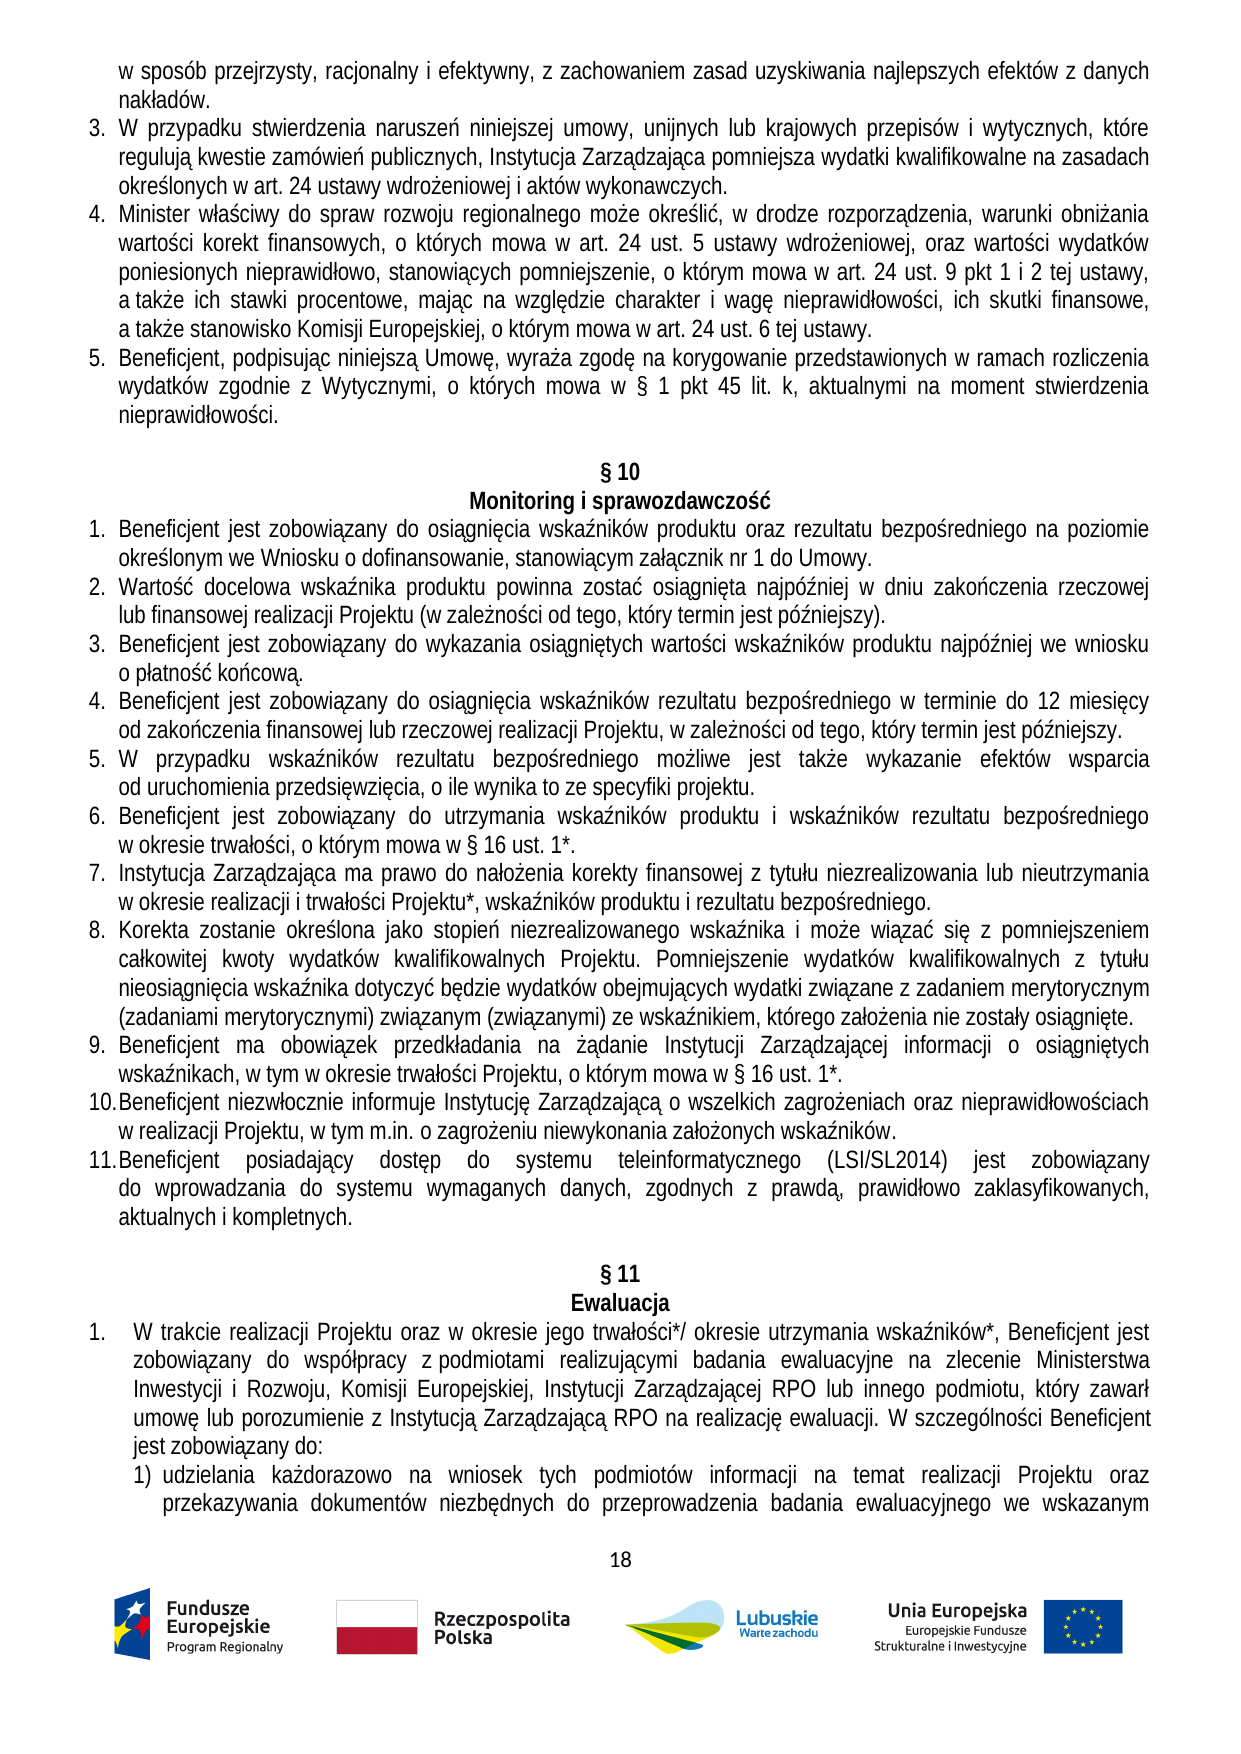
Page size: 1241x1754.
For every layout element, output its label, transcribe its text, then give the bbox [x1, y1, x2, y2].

list Minister właściwy do spraw rozwoju regionalnego może określić, w drodze rozporządzenia, warunki obniżania wartości korekt finansowych, o których mowa w art. 24 ust. 5 ustawy wdrożeniowej, oraz wartości wydatków poniesionych nieprawidłowo, stanowiących pomniejszenie, o którym mowa w art. 24 ust. 9 pkt 1 i 2 tej ustawy, a także ich stawki procentowe, mając na względzie charakter i wagę nieprawidłowości, ich skutki finansowe, a także stanowisko Komisji Europejskiej, o którym mowa w art. 24 ust. 6 tej ustawy. [89, 199, 1152, 343]
list Beneficjent, podpisując niniejszą Umowę, wyraża zgodę na korygowanie przedstawionych w ramach rozliczenia wydatków zgodnie z Wytycznymi, o których mowa w § 1 pkt 45 lit. k, aktualnymi na moment stwierdzenia nieprawidłowości. [89, 343, 1152, 428]
list Beneficjent niezwłocznie informuje Instytucję Zarządzającą o wszelkich zagrożeniach oraz nieprawidłowościach w realizacji Projektu, w tym m.in. o zagrożeniu niewykonania założonych wskaźników. [89, 1087, 1152, 1145]
text § 10 [89, 457, 1152, 486]
list Beneficjent jest zobowiązany do wykazania osiągniętych wartości wskaźników produktu najpóźniej we wniosku o płatność końcową. [89, 629, 1152, 686]
list Beneficjent ma obowiązek przedkładania na żądanie Instytucji Zarządzającej informacji o osiągniętych wskaźnikach, w tym w okresie trwałości Projektu, o którym mowa w § 16 ust. 1*. [89, 1030, 1152, 1087]
list Beneficjent jest zobowiązany do osiągnięcia wskaźników rezultatu bezpośredniego w terminie do 12 miesięcy od zakończenia finansowej lub rzeczowej realizacji Projektu, w zależności od tego, który termin jest późniejszy. [89, 686, 1152, 744]
picture [88, 1572, 1152, 1681]
list W przypadku wskaźników rezultatu bezpośredniego możliwe jest także wykazanie efektów wsparcia od uruchomienia przedsięwzięcia, o ile wynika to ze specyfiki projektu. [89, 744, 1152, 801]
list Beneficjent jest zobowiązany do osiągnięcia wskaźników produktu oraz rezultatu bezpośredniego na poziomie określonym we Wniosku o dofinansowanie, stanowiącym załącznik nr 1 do Umowy. [89, 514, 1152, 572]
list Instytucja Zarządzająca ma prawo do nałożenia korekty finansowej z tytułu niezrealizowania lub nieutrzymania w okresie realizacji i trwałości Projektu*, wskaźników produktu i rezultatu bezpośredniego. [89, 858, 1152, 916]
list W przypadku stwierdzenia naruszeń niniejszej umowy, unijnych lub krajowych przepisów i wytycznych, które regulują kwestie zamówień publicznych, Instytucja Zarządzająca pomniejsza wydatki kwalifikowalne na zasadach określonych w art. 24 ustawy wdrożeniowej i aktów wykonawczych. [89, 113, 1152, 199]
text § 11 [89, 1259, 1152, 1288]
list Beneficjent jest zobowiązany do utrzymania wskaźników produktu i wskaźników rezultatu bezpośredniego w okresie trwałości, o którym mowa w § 16 ust. 1*. [89, 801, 1152, 858]
text Monitoring i sprawozdawczość [89, 486, 1152, 514]
list Wartość docelowa wskaźnika produktu powinna zostać osiągnięta najpóźniej w dniu zakończenia rzeczowej lub finansowej realizacji Projektu (w zależności od tego, który termin jest późniejszy). [89, 572, 1152, 629]
list W trakcie realizacji Projektu oraz w okresie jego trwałości*/ okresie utrzymania wskaźników*, Beneficjent jest zobowiązany do współpracy z podmiotami realizującymi badania ewaluacyjne na zlecenie Ministerstwa Inwestycji i Rozwoju, Komisji Europejskiej, Instytucji Zarządzającej RPO lub innego podmiotu, który zawarł umowę lub porozumienie z Instytucją Zarządzającą RPO na realizację ewaluacji. W szczególności Beneficjent jest zobowiązany do: [89, 1317, 1152, 1460]
list Korekta zostanie określona jako stopień niezrealizowanego wskaźnika i może wiązać się z pomniejszeniem całkowitej kwoty wydatków kwalifikowalnych Projektu. Pomniejszenie wydatków kwalifikowalnych z tytułu nieosiągnięcia wskaźnika dotyczyć będzie wydatków obejmujących wydatki związane z zadaniem merytorycznym (zadaniami merytorycznymi) związanym (związanymi) ze wskaźnikiem, którego założenia nie zostały osiągnięte. [89, 916, 1152, 1030]
list Beneficjent posiadający dostęp do systemu teleinformatycznego (LSI/SL2014) jest zobowiązany do wprowadzania do systemu wymaganych danych, zgodnych z prawdą, prawidłowo zaklasyfikowanych, aktualnych i kompletnych. [89, 1145, 1152, 1231]
text Ewaluacja [89, 1288, 1152, 1317]
